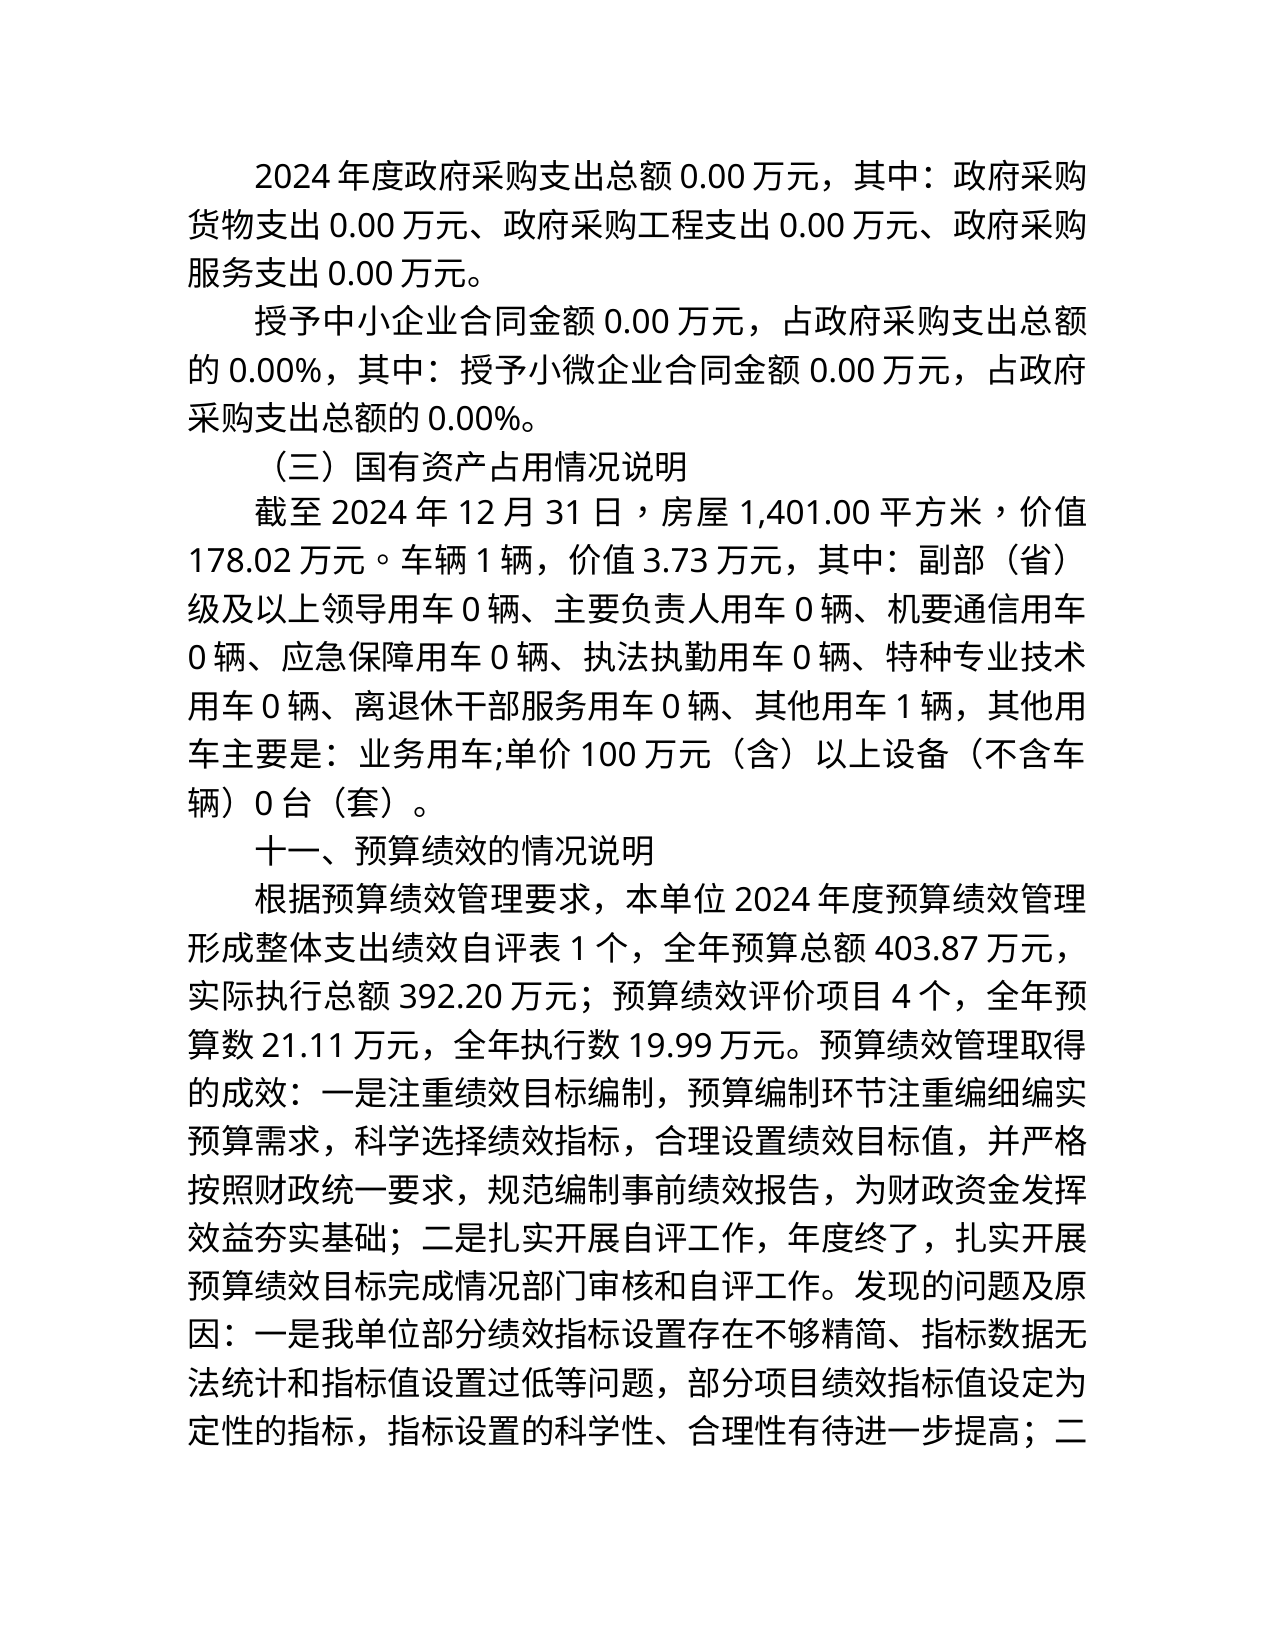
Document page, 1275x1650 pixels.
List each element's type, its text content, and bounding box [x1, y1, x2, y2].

text 截至2024年12月31日，房屋1,401.00平方米，价值178.02万元。车辆1辆，价值3.73万元，其中：副部（省）级及以上领导用车0辆、主要负责人用车0辆、机要通信用车0辆、应急保障用车0辆、执法执勤用车0辆、特种专业技术用车0辆、离退休干部服务用车0辆、其他用车1辆，其他用车主要是：业务用车;单价100万元（含）以上设备（不含车辆）0台（套）。 [187, 489, 1087, 825]
text 2024年度政府采购支出总额0.00万元，其中：政府采购货物支出0.00万元、政府采购工程支出0.00万元、政府采购服务支出0.00万元。 [187, 150, 1087, 295]
text 十一、预算绩效的情况说明 [187, 825, 1087, 873]
text （三）国有资产占用情况说明 [187, 441, 1087, 489]
text 授予中小企业合同金额0.00万元，占政府采购支出总额的0.00%，其中：授予小微企业合同金额0.00万元，占政府采购支出总额的0.00%。 [187, 295, 1087, 441]
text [187, 873, 1087, 1453]
